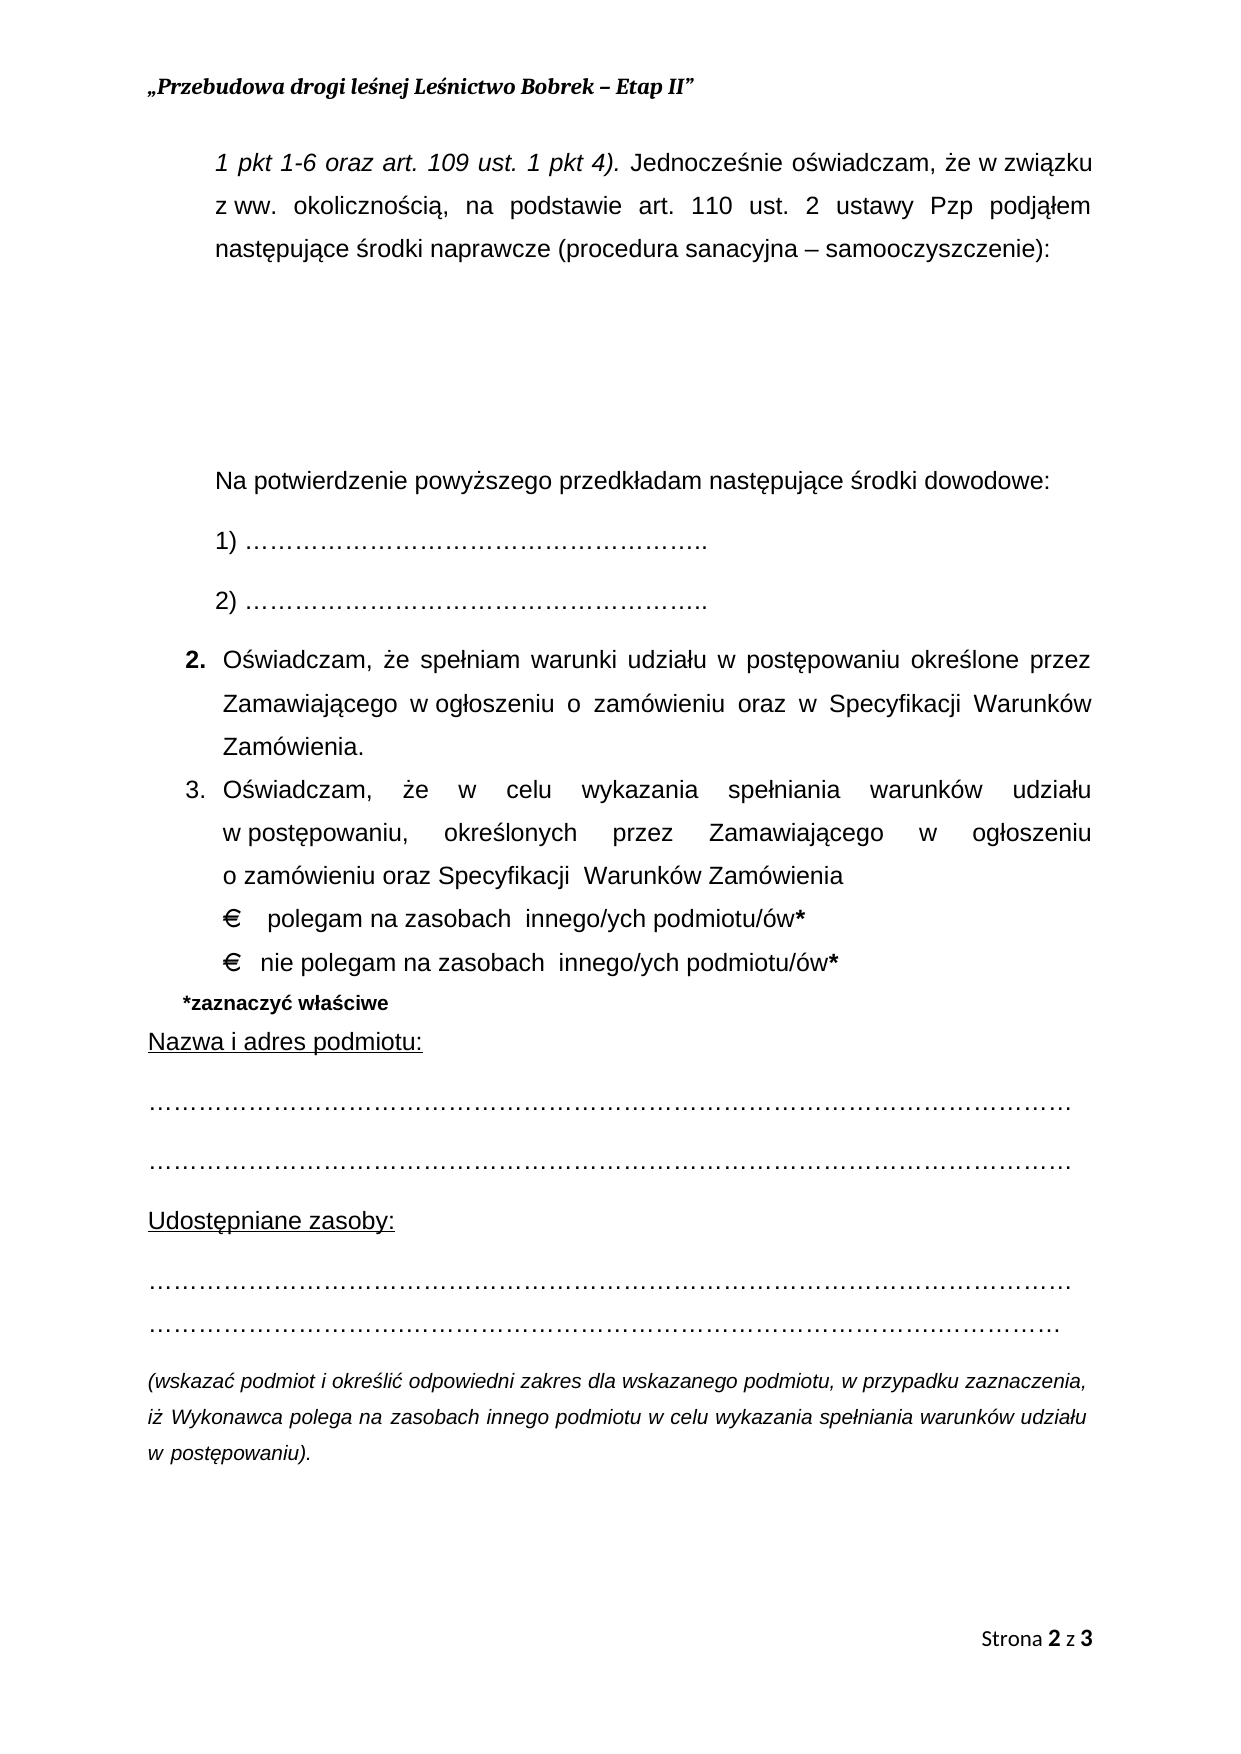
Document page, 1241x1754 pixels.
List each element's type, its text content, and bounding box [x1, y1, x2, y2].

text ………………………………………………………………………………………………… [148, 1146, 1090, 1175]
text …………………………………………………………………………………………………………………………….……………………………………………………….…………… [148, 1266, 1090, 1338]
text Udostępniane zasoby: [148, 1206, 1090, 1235]
text (wskazać podmiot i określić odpowiedni zakres dla wskazanego podmiotu, w przypadku zaznaczenia, iż Wykonawca polega na zasobach innego podmiotu w celu wykazania spełniania warunków udziału w postępowaniu). [148, 1369, 1090, 1464]
text ………………………………………………………………………………………………… [148, 1086, 1090, 1115]
text 1) ……………………………………………….. [148, 526, 1090, 555]
list Oświadczam, że w celu wykazania spełniania warunków udziału w postępowaniu, określonych przez Zamawiającego w ogłoszeniu o zamówieniu oraz Specyfikacji Warunków Zamówienia [185, 775, 1093, 890]
list polegam na zasobach innego/ych podmiotu/ów* [223, 904, 1093, 933]
list *zaznaczyć właściwe [148, 991, 1093, 1015]
text Nazwa i adres podmiotu: [148, 1027, 1090, 1055]
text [215, 148, 1093, 263]
text 2) ……………………………………………….. [148, 586, 1090, 614]
list nie polegam na zasobach innego/ych podmiotu/ów* [223, 947, 1093, 976]
text Na potwierdzenie powyższego przedkładam następujące środki dowodowe: [148, 466, 1090, 495]
list Oświadczam, że spełniam warunki udziału w postępowaniu określone przez Zamawiającego w ogłoszeniu o zamówieniu oraz w Specyfikacji Warunków Zamówienia. [185, 646, 1093, 761]
